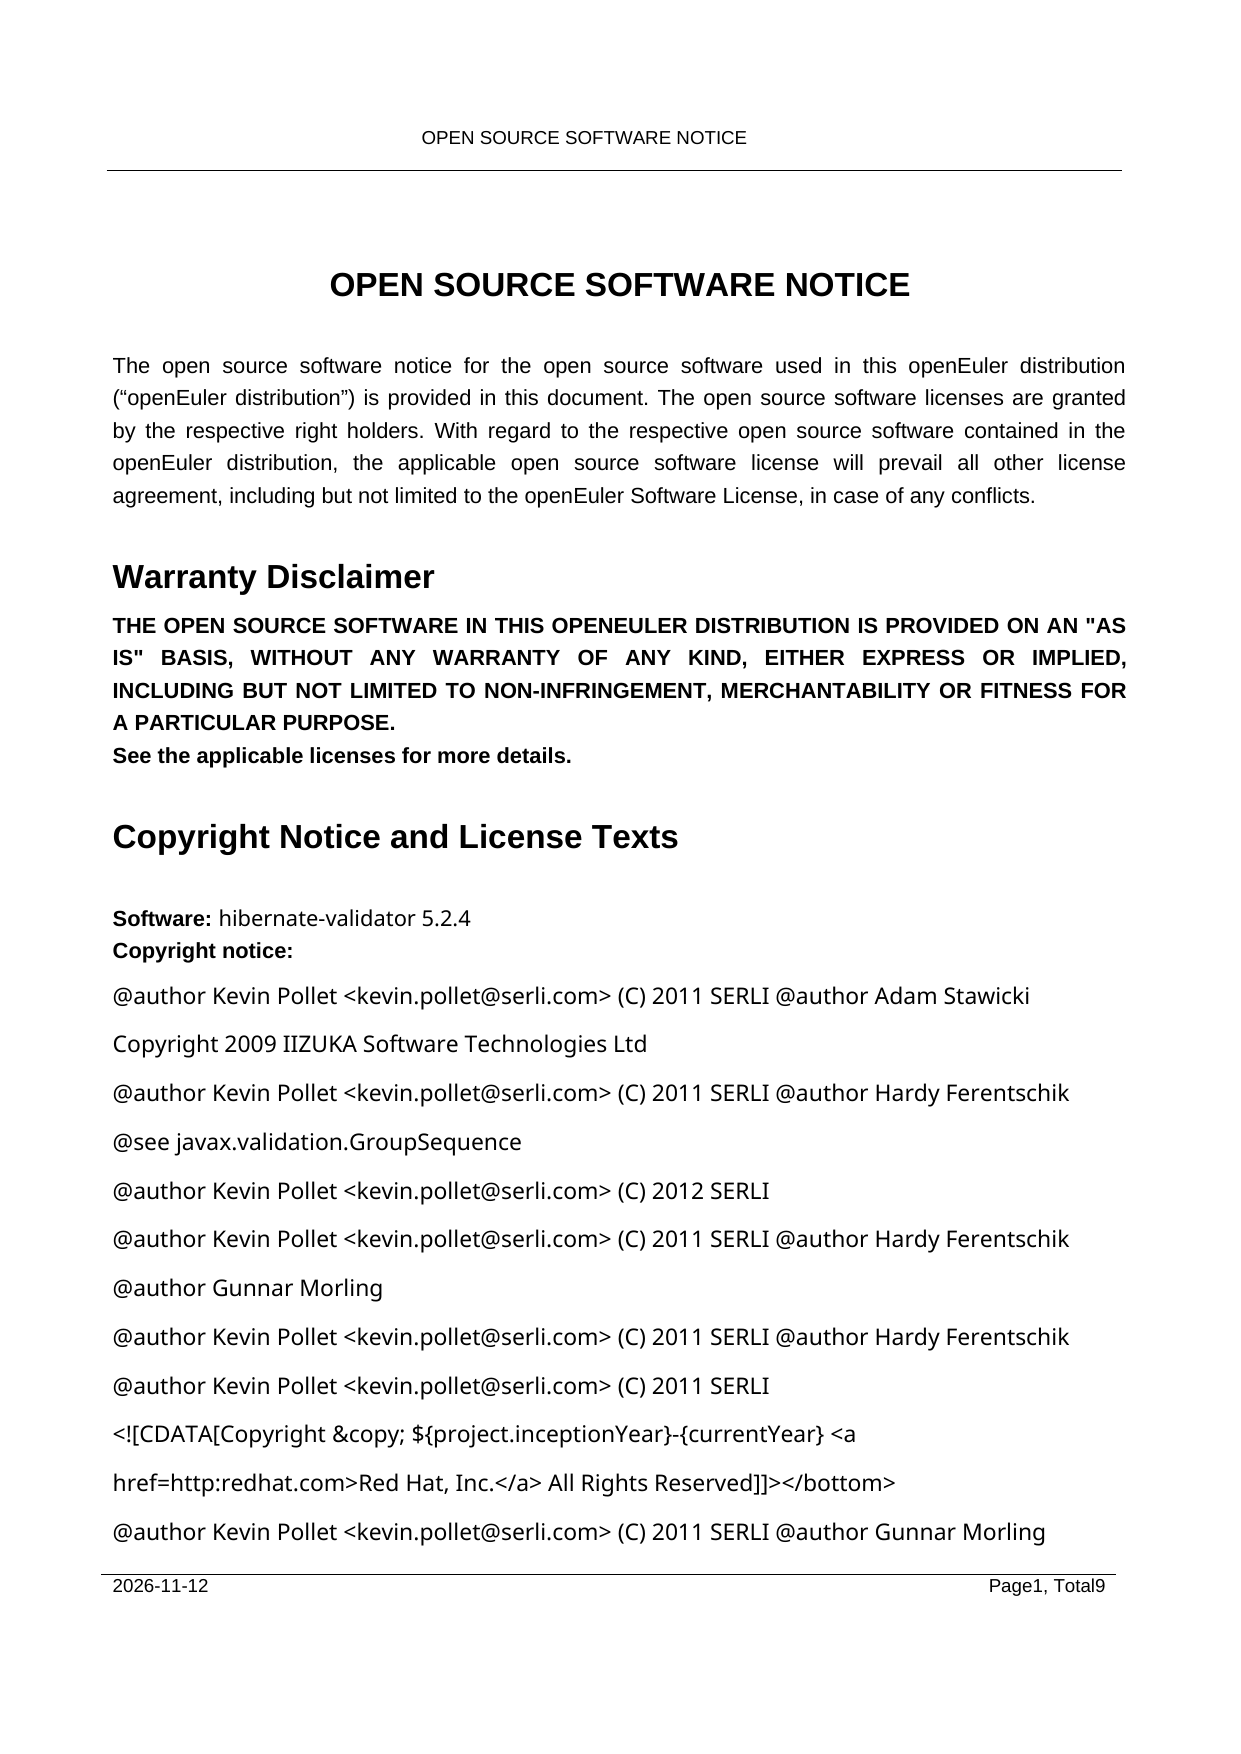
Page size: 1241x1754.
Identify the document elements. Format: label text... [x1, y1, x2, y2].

text Software: hibernate-validator 5.2.4 [112, 901, 1128, 934]
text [112, 979, 1128, 1548]
text THE OPEN SOURCE SOFTWARE IN THIS OPENEULER DISTRIBUTION IS PROVIDED ON AN "AS IS" BASIS, WITHOUT ANY WARRANTY OF ANY KIND, EITHER EXPRESS OR IMPLIED, INCLUDING BUT NOT LIMITED TO NON-INFRINGEMENT, MERCHANTABILITY OR FITNESS FOR A PARTICULAR PURPOSE. See the applicable licenses for more details. [112, 609, 1128, 771]
text OPEN SOURCE SOFTWARE NOTICE [112, 251, 1128, 316]
text Copyright Notice and License Texts [112, 804, 1128, 869]
text The open source software notice for the open source software used in this openEuler distribution (“openEuler distribution”) is provided in this document. The open source software licenses are granted by the respective right holders. With regard to the respective open source software contained in the openEuler distribution, the applicable open source software license will prevail all other license agreement, including but not limited to the openEuler Software License, in case of any conflicts. [112, 349, 1128, 511]
text Warranty Disclaimer [112, 544, 1128, 609]
text Copyright notice: [112, 934, 1128, 966]
